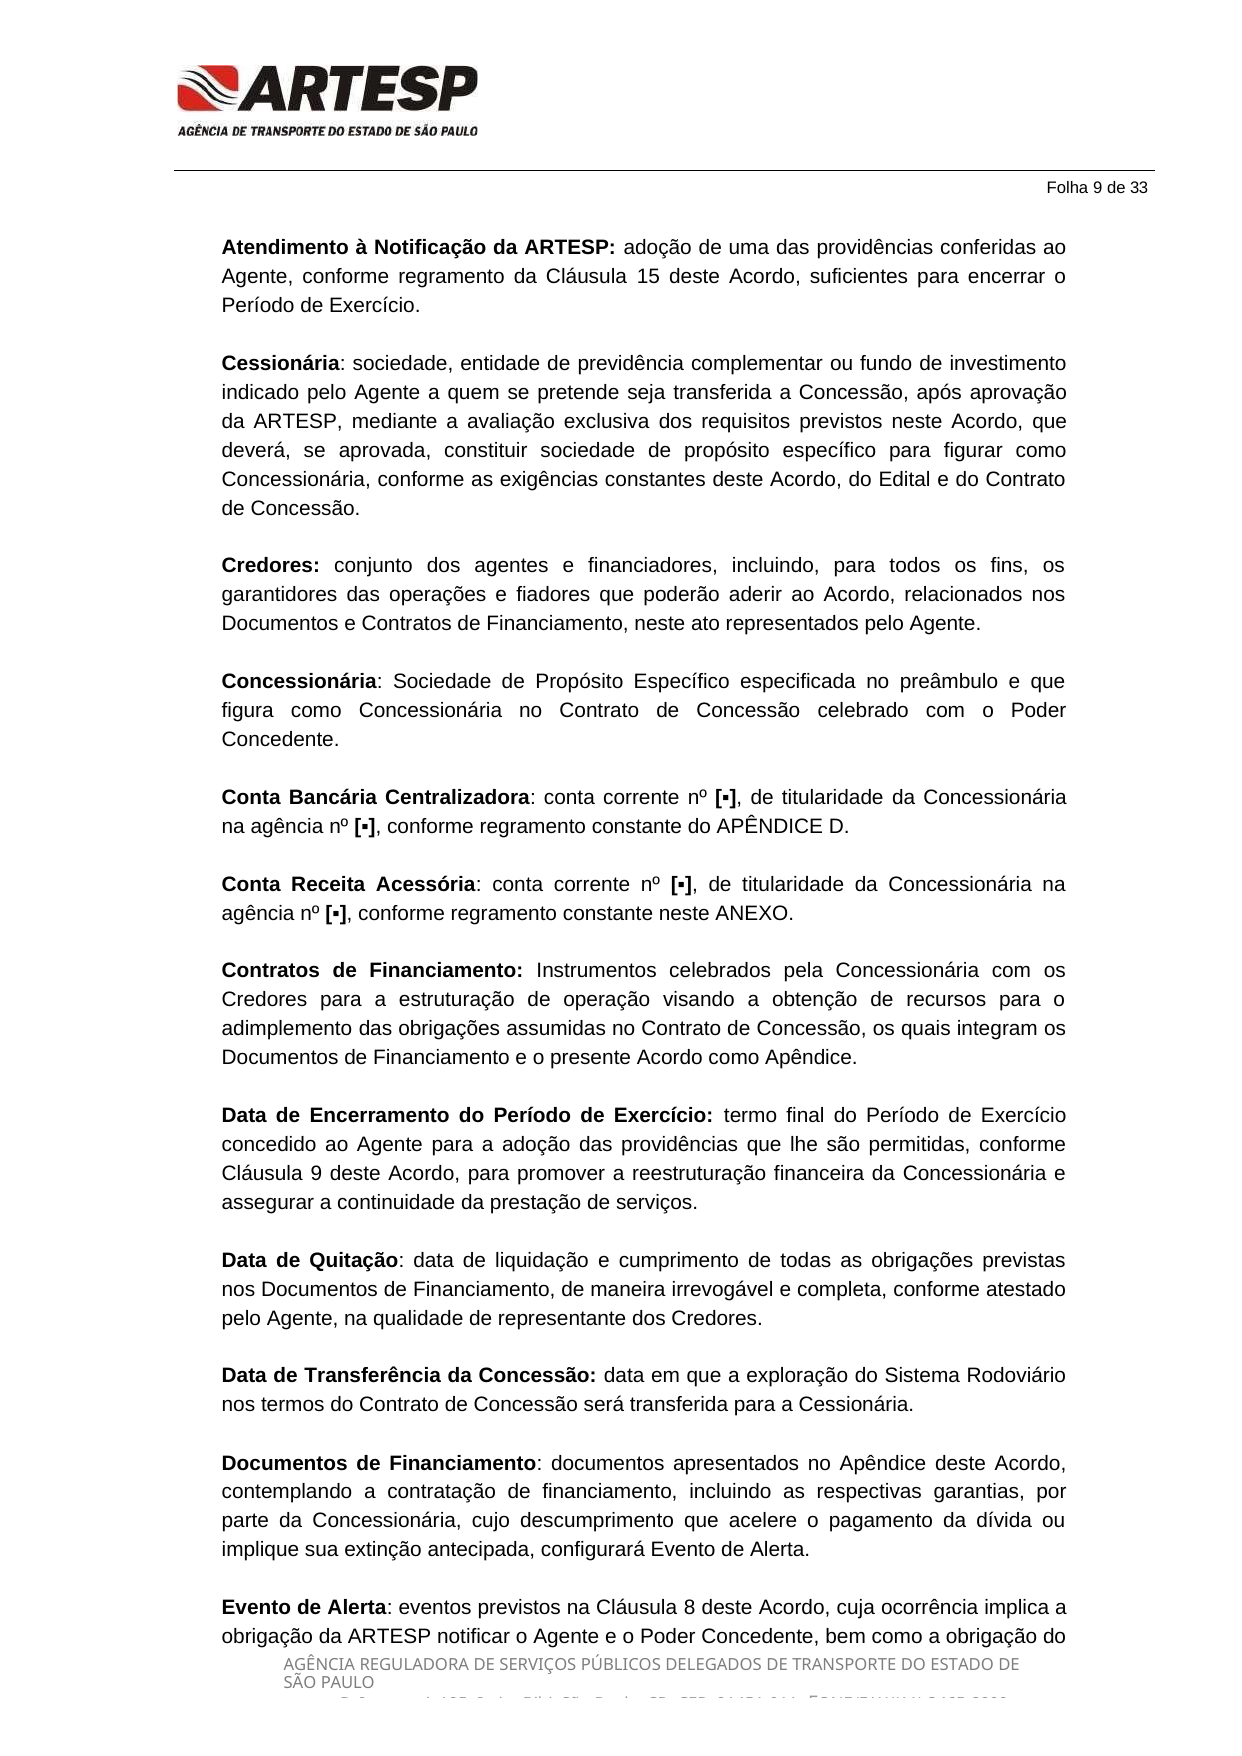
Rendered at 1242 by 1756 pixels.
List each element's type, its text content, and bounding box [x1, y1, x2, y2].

text Credores: conjunto dos agentes e financiadores, incluindo, para todos os fins, os garantidores das operações e fiadores que poderão aderir ao Acordo, relacionados nos Documentos e Contratos de Financiamento, neste ato representados pelo Agente. [221, 553, 1066, 635]
text Data de Transferência da Concessão: data em que a exploração do Sistema Rodoviário nos termos do Contrato de Concessão será transferida para a Cessionária. [221, 1363, 1067, 1416]
text Data de Quitação: data de liquidação e cumprimento de todas as obrigações previstas nos Documentos de Financiamento, de maneira irrevogável e completa, conforme atestado pelo Agente, na qualidade de representante dos Credores. [221, 1248, 1066, 1329]
picture [177, 65, 478, 136]
text Conta Bancária Centralizadora: conta corrente nº [▪], de titularidade da Concessionária na agência nº [▪], conforme regramento constante do APÊNDICE D. [221, 785, 1067, 838]
text Contratos de Financiamento: Instrumentos celebrados pela Concessionária com os Credores para a estruturação de operação visando a obtenção de recursos para o adimplemento das obrigações assumidas no Contrato de Concessão, os quais integram os Documentos de Financiamento e o presente Acordo como Apêndice. [221, 958, 1067, 1069]
text Documentos de Financiamento: documentos apresentados no Apêndice deste Acordo, contemplando a contratação de financiamento, incluindo as respectivas garantias, por parte da Concessionária, cujo descumprimento que acelere o pagamento da dívida ou implique sua extinção antecipada, configurará Evento de Alerta. [221, 1450, 1067, 1561]
text Evento de Alerta: eventos previstos na Cláusula 8 deste Acordo, cuja ocorrência implica a obrigação da ARTESP notificar o Agente e o Poder Concedente, bem como a obrigação do [221, 1595, 1067, 1648]
text Concessionária: Sociedade de Propósito Específico especificada no preâmbulo e que figura como Concessionária no Contrato de Concessão celebrado com o Poder Concedente. [221, 669, 1067, 751]
text Cessionária: sociedade, entidade de previdência complementar ou fundo de investimento indicado pelo Agente a quem se pretende seja transferida a Concessão, após aprovação da ARTESP, mediante a avaliação exclusiva dos requisitos previstos neste Acordo, que deverá, se aprovada, constituir sociedade de propósito específico para figurar como Concessionária, conforme as exigências constantes deste Acordo, do Edital e do Contrato de Concessão. [221, 351, 1067, 519]
text Data de Encerramento do Período de Exercício: termo final do Período de Exercício concedido ao Agente para a adoção das providências que lhe são permitidas, conforme Cláusula 9 deste Acordo, para promover a reestruturação financeira da Concessionária e assegurar a continuidade da prestação de serviços. [221, 1103, 1067, 1214]
text Conta Receita Acessória: conta corrente nº [▪], de titularidade da Concessionária na agência nº [▪], conforme regramento constante neste ANEXO. [221, 872, 1066, 924]
text Atendimento à Notificação da ARTESP: adoção de uma das providências conferidas ao Agente, conforme regramento da Cláusula 15 deste Acordo, suficientes para encerrar o Período de Exercício. [221, 235, 1067, 317]
